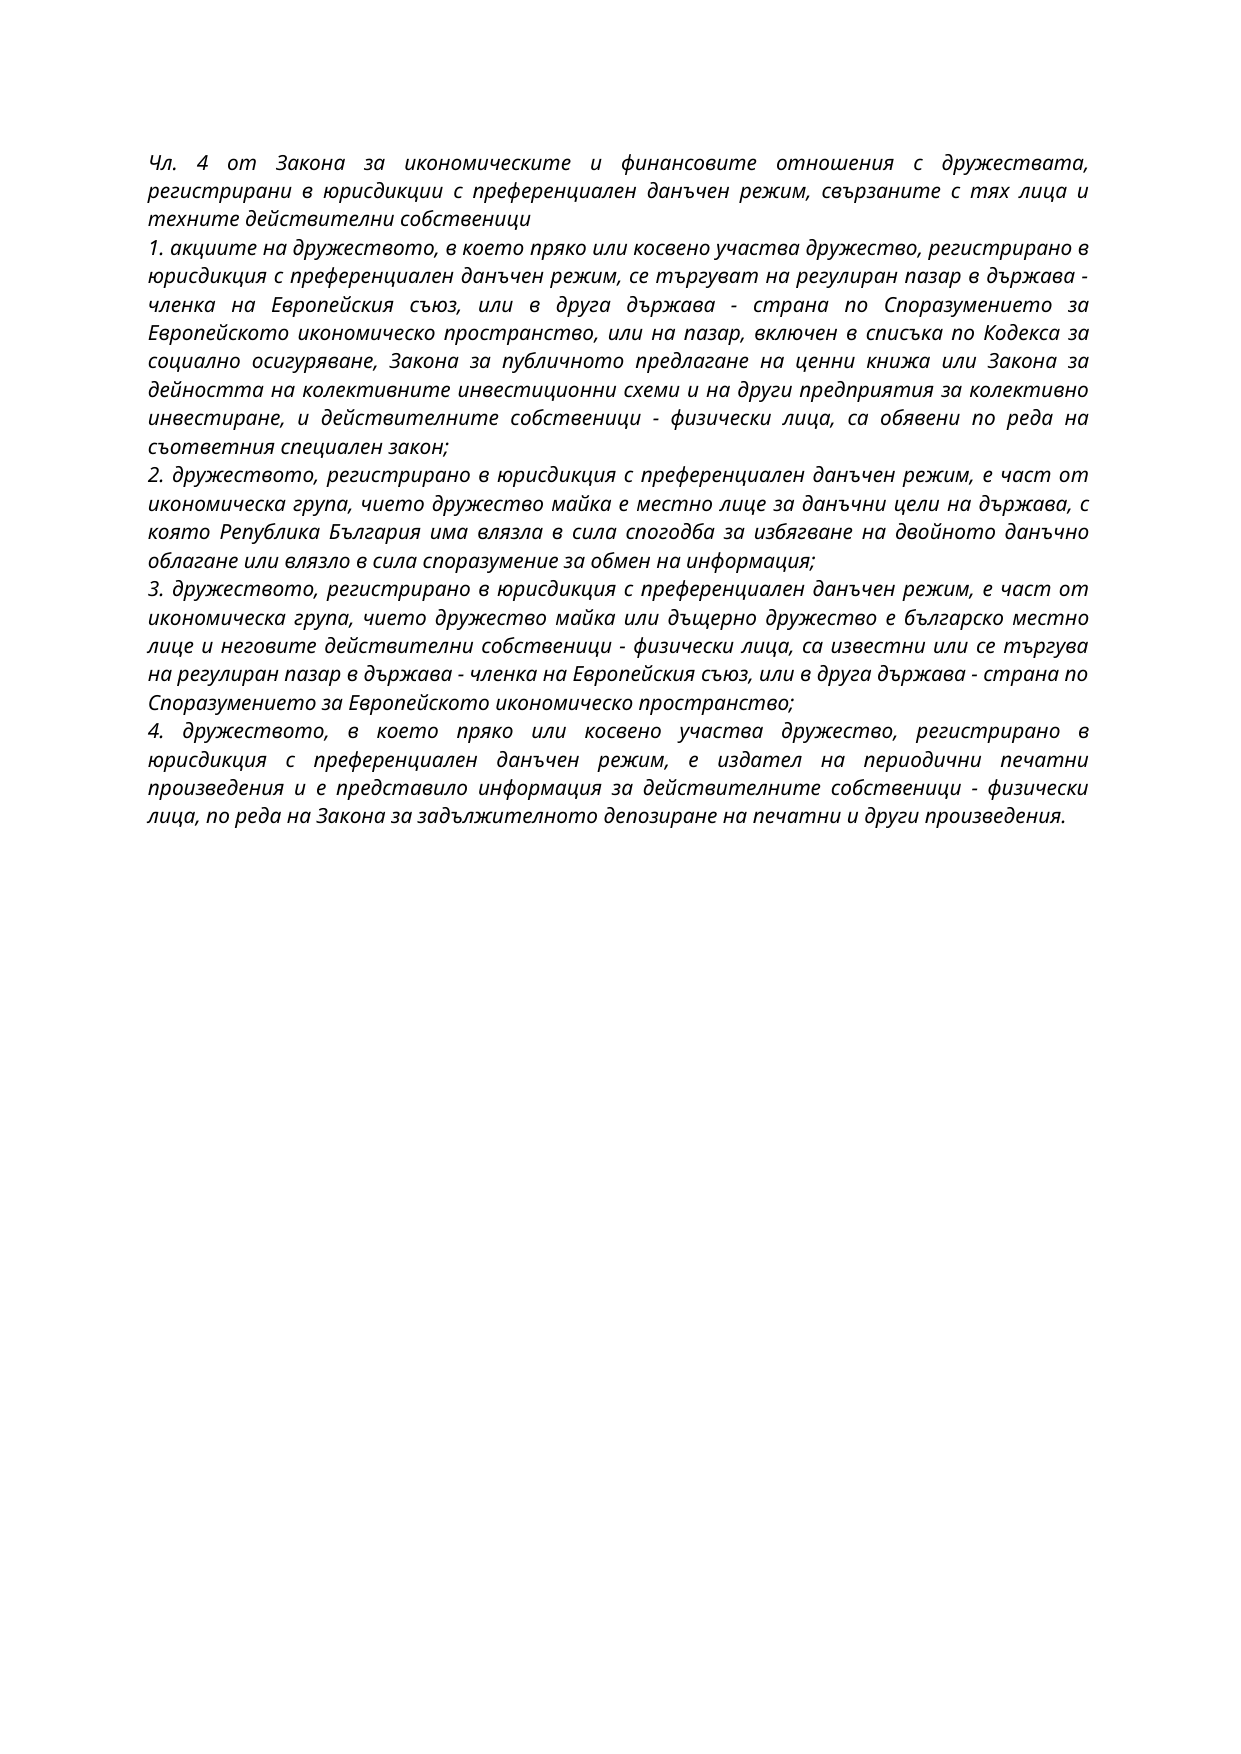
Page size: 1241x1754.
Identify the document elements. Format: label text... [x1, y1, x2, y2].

text 2. дружеството, регистрирано в юрисдикция с преференциален данъчен режим, е част от икономическа група, чието дружество майка е местно лице за данъчни цели на държава, с която Република България има влязла в сила спогодба за избягване на двойното данъчно облагане или влязло в сила споразумение за обмен на информация; [148, 460, 1093, 574]
text Чл. 4 от Закона за икономическите и финансовите отношения с дружествата, регистрирани в юрисдикции с преференциален данъчен режим, свързаните с тях лица и техните действителни собственици [148, 148, 1093, 233]
text 1. акциите на дружеството, в което пряко или косвено участва дружество, регистрирано в юрисдикция с преференциален данъчен режим, се търгуват на регулиран пазар в държава - членка на Европейския съюз, или в друга държава - страна по Споразумението за Европейското икономическо пространство, или на пазар, включен в списъка по Кодекса за социално осигуряване, Закона за публичното предлагане на ценни книжа или Закона за дейността на колективните инвестиционни схеми и на други предприятия за колективно инвестиране, и действителните собственици - физически лица, са обявени по реда на съответния специален закон; [148, 233, 1093, 460]
text 3. дружеството, регистрирано в юрисдикция с преференциален данъчен режим, е част от икономическа група, чието дружество майка или дъщерно дружество е българско местно лице и неговите действителни собственици - физически лица, са известни или се търгува на регулиран пазар в държава - членка на Европейския съюз, или в друга държава - страна по Споразумението за Европейското икономическо пространство; [148, 574, 1093, 716]
text 4. дружеството, в което пряко или косвено участва дружество, регистрирано в юрисдикция с преференциален данъчен режим, е издател на периодични печатни произведения и е представило информация за действителните собственици - физически лица, по реда на Закона за задължителното депозиране на печатни и други произведения. [148, 716, 1093, 830]
